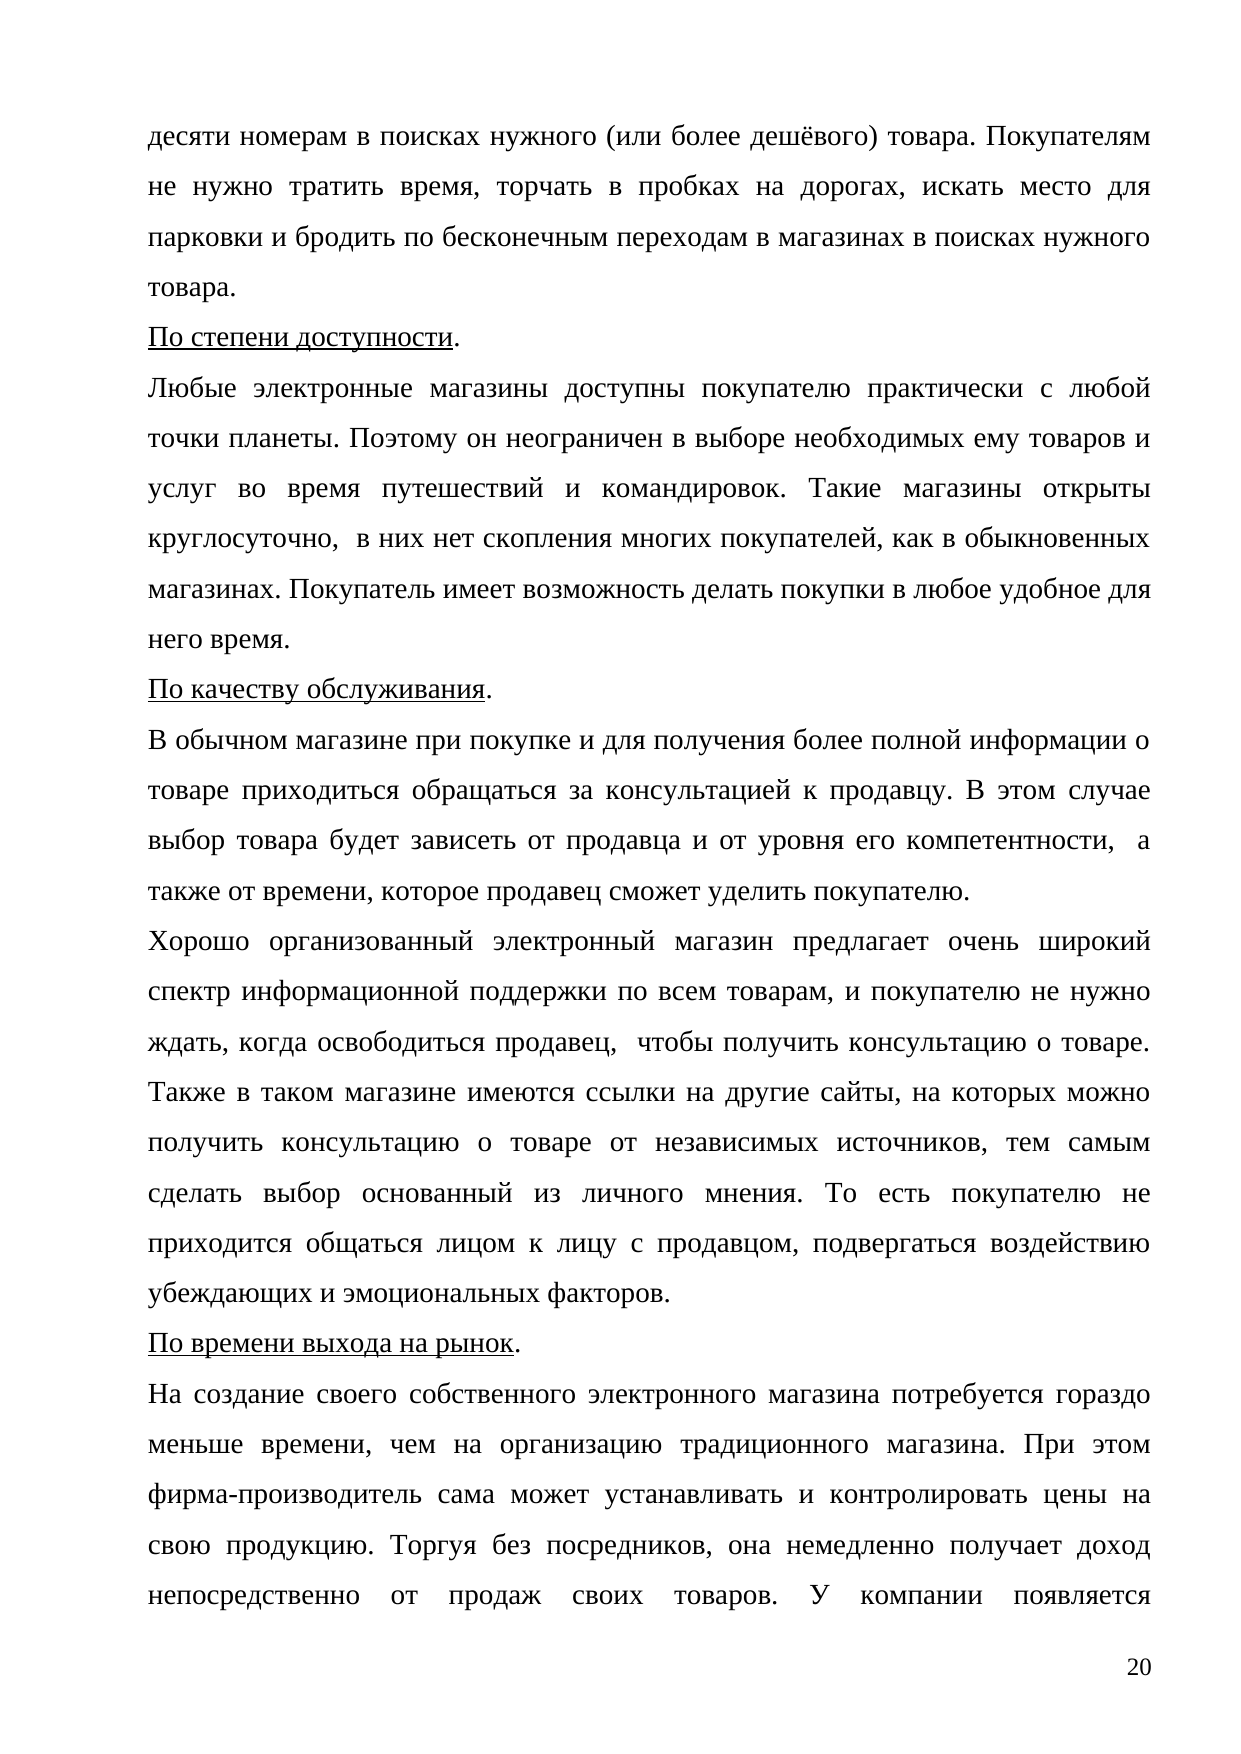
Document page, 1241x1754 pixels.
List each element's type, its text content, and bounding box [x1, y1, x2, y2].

text В обычном магазине при покупке и для получения более полной информации о товаре приходиться обращаться за консультацией к продавцу. В этом случае выбор товара будет зависеть от продавца и от уровня его компетентности, а также от времени, которое продавец сможет уделить покупателю. [148, 722, 1152, 906]
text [148, 118, 1152, 303]
text По степени доступности. [148, 319, 1152, 353]
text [148, 1376, 1152, 1611]
text По качеству обслуживания. [148, 672, 1152, 705]
text По времени выхода на рынок. [148, 1326, 1152, 1359]
text Любые электронные магазины доступны покупателю практически с любой точки планеты. Поэтому он неограничен в выборе необходимых ему товаров и услуг во время путешествий и командировок. Такие магазины открыты круглосуточно, в них нет скопления многих покупателей, как в обыкновенных магазинах. Покупатель имеет возможность делать покупки в любое удобное для него время. [148, 370, 1152, 655]
text Хорошо организованный электронный магазин предлагает очень широкий спектр информационной поддержки по всем товарам, и покупателю не нужно ждать, когда освободиться продавец, чтобы получить консультацию о товаре. Также в таком магазине имеются ссылки на другие сайты, на которых можно получить консультацию о товаре от независимых источников, тем самым сделать выбор основанный из личного мнения. То есть покупателю не приходится общаться лицом к лицу с продавцом, подвергаться воздействию убеждающих и эмоциональных факторов. [148, 923, 1152, 1309]
